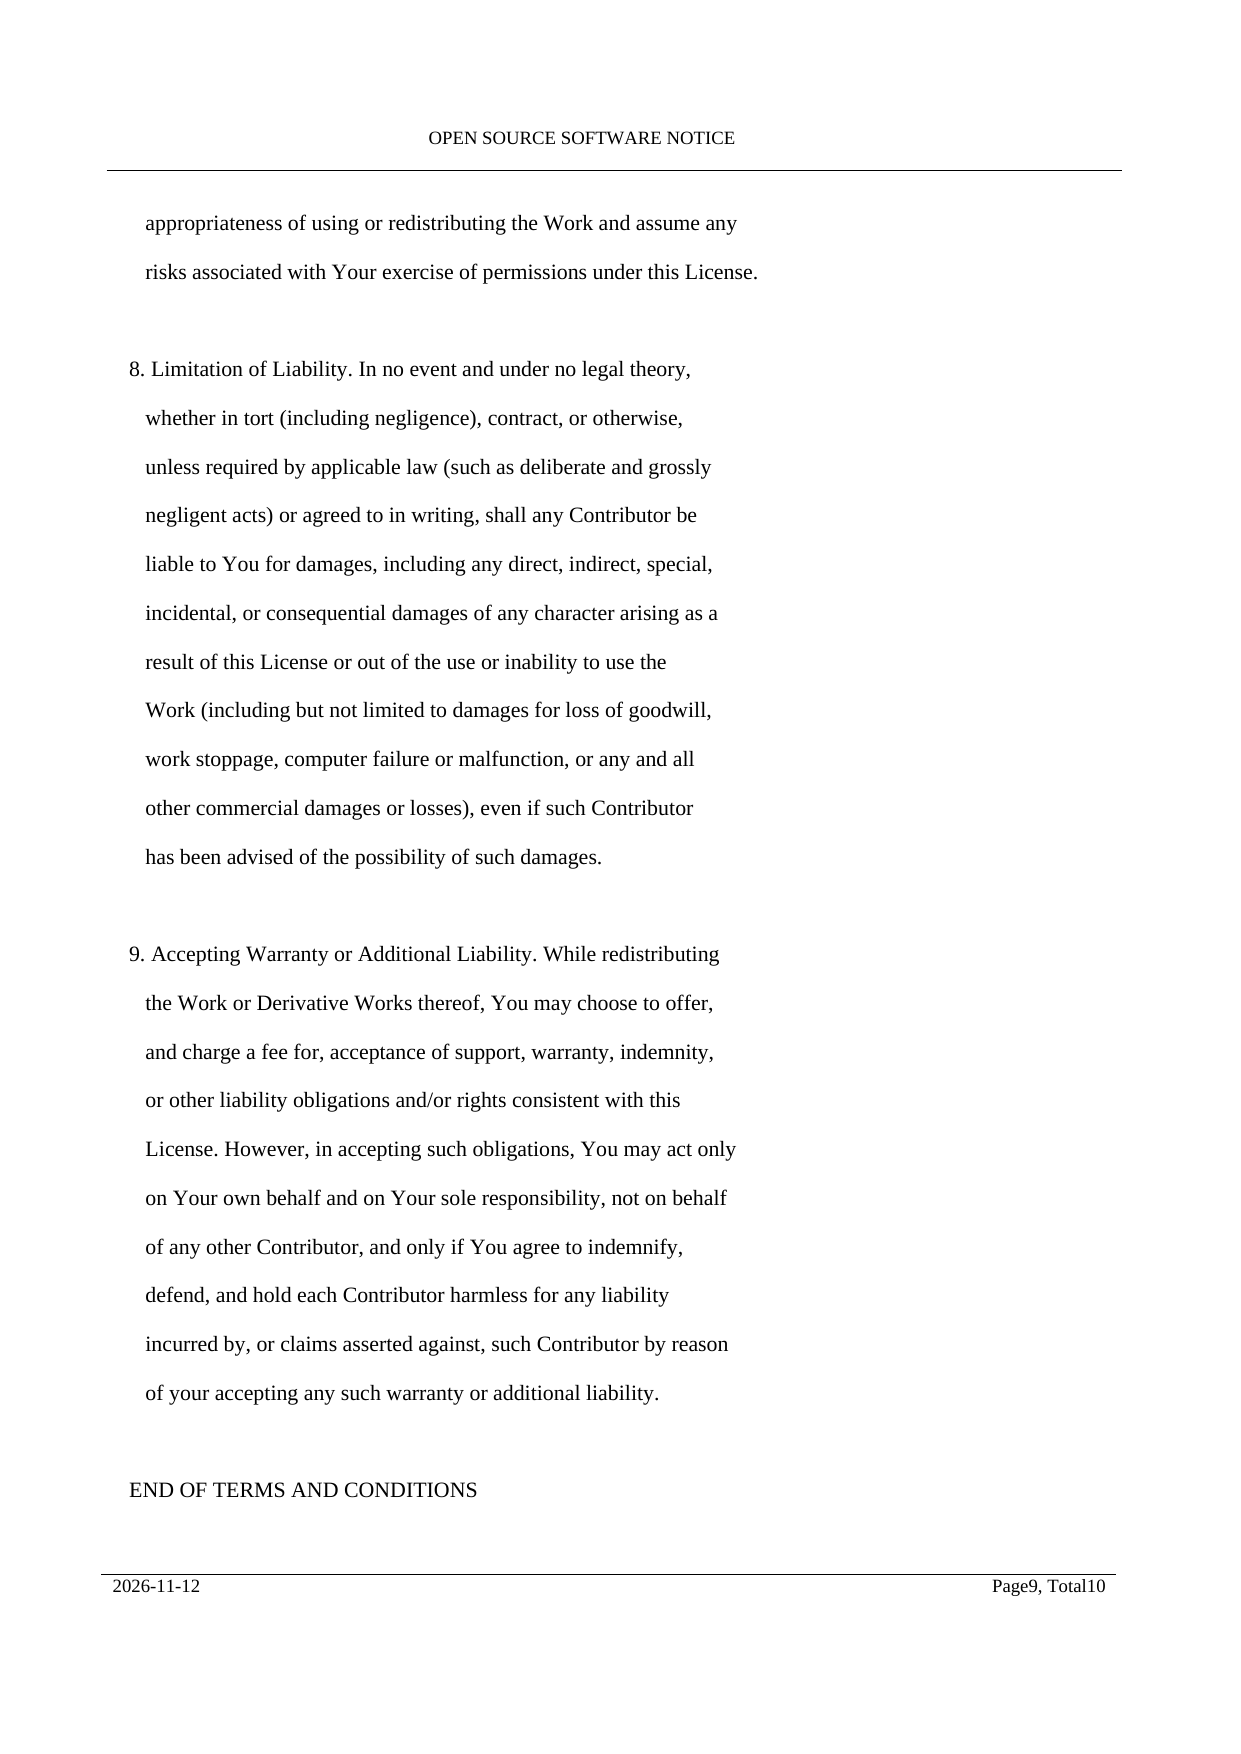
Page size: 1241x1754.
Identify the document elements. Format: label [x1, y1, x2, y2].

text [112, 206, 1128, 1506]
